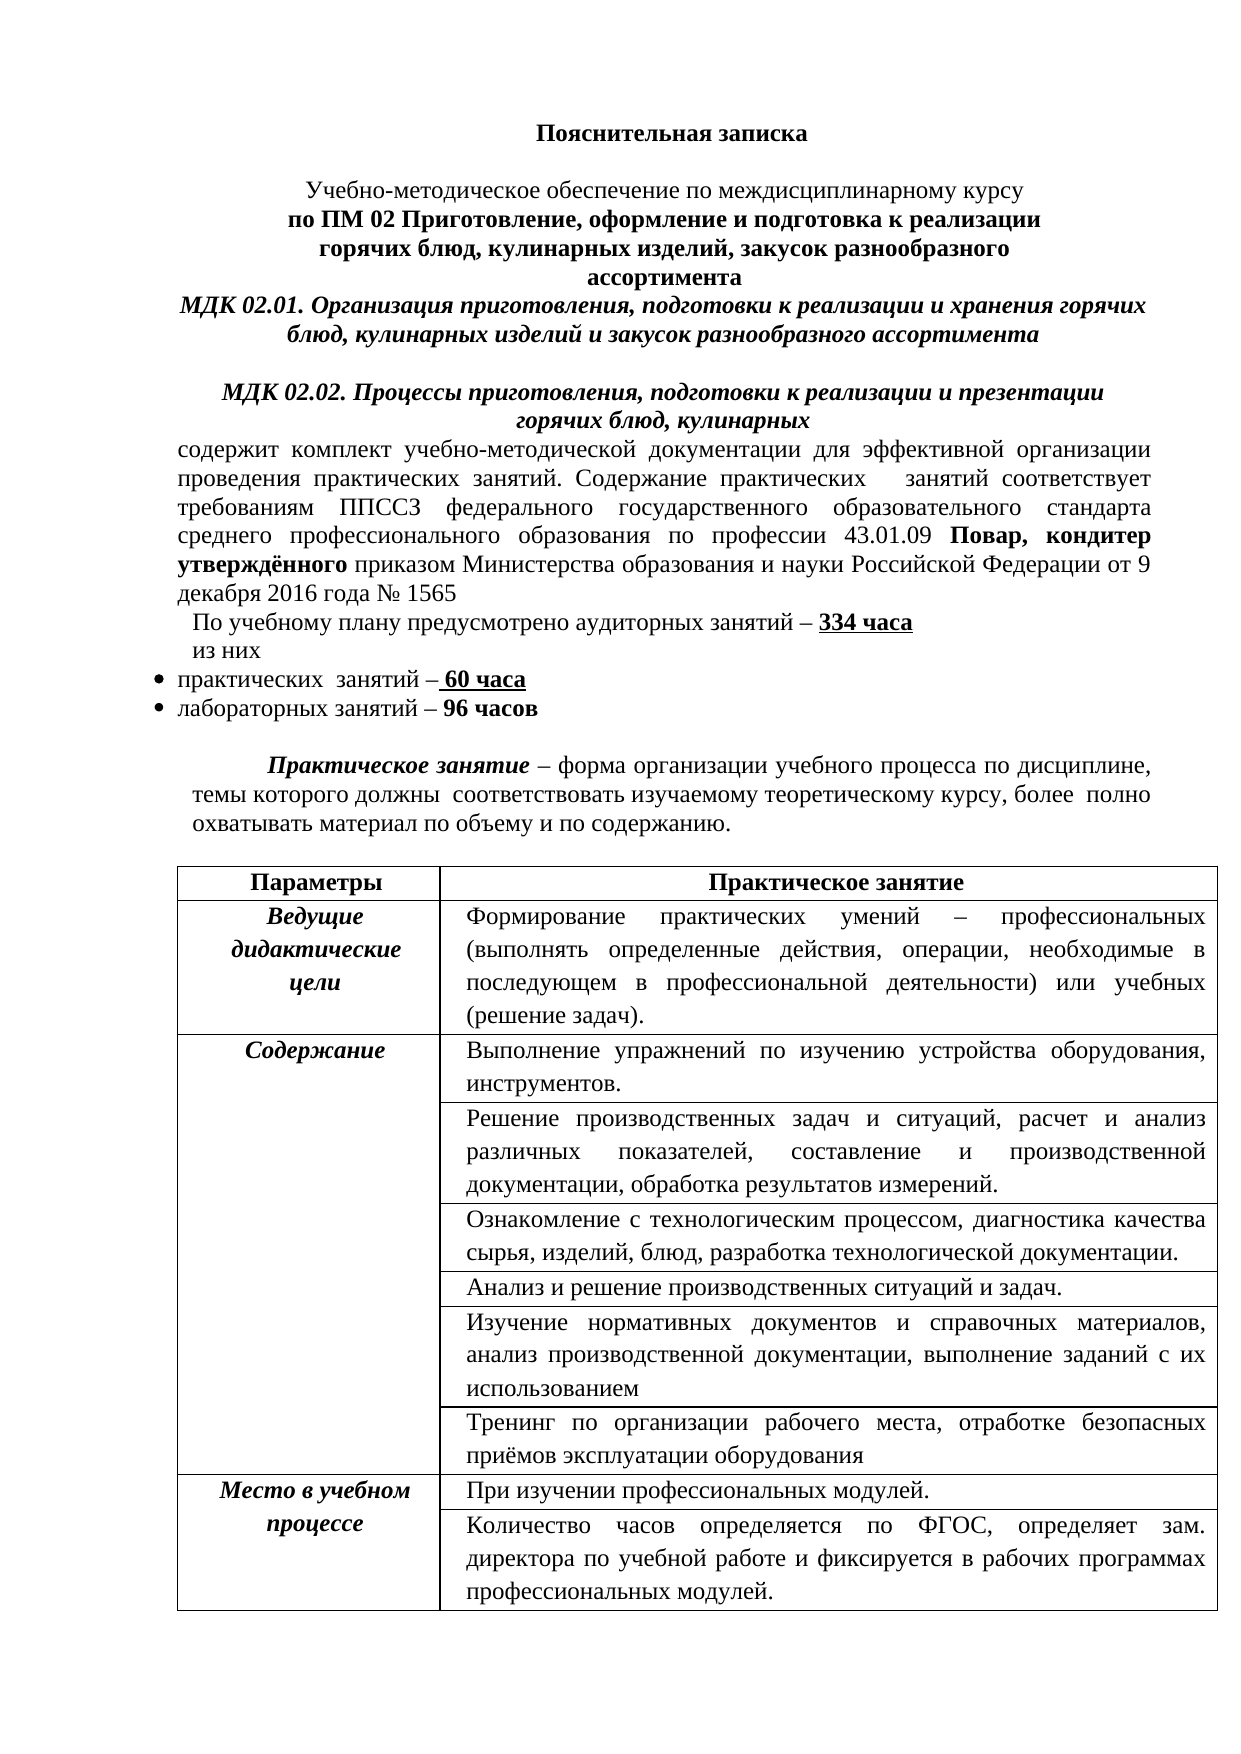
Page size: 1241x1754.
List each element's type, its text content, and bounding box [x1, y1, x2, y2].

table_header Практическое занятие [441, 867, 1217, 900]
table_cell Выполнение упражнений по изучению устройства оборудования, инструментов. [441, 1035, 1217, 1102]
table_cell Ознакомление с технологическим процессом, диагностика качества сырья, изделий, блюд, разработка технологической документации. [441, 1204, 1217, 1271]
text из них [192, 636, 1152, 664]
text содержит комплект учебно-методической документации для эффективной организации проведения практических занятий. Содержание практических занятий соответствует требованиям ППССЗ федерального государственного образовательного стандарта среднего профессионального образования по профессии 43.01.09 Повар, кондитер утверждённого приказом Министерства образования и науки Российской Федерации от 9 декабря 2016 года № 1565 [177, 434, 1152, 607]
table_cell При изучении профессиональных модулей. [441, 1475, 1217, 1509]
table_cell Анализ и решение производственных ситуаций и задач. [441, 1272, 1217, 1306]
text Учебно-методическое обеспечение по междисциплинарному курсу [177, 176, 1152, 204]
text Практическое занятие – форма организации учебного процесса по дисциплине, темы которого должны соответствовать изучаемому теоретическому курсу, более полно охватывать материал по объему и по содержанию. [192, 751, 1152, 837]
table_cell Решение производственных задач и ситуаций, расчет и анализ различных показателей, составление и производственной документации, обработка результатов измерений. [441, 1103, 1217, 1203]
table_cell Формирование практических умений – профессиональных (выполнять определенные действия, операции, необходимые в последующем в профессиональной деятельности) или учебных (решение задач). [441, 901, 1217, 1034]
table_cell Изучение нормативных документов и справочных материалов, анализ производственной документации, выполнение заданий с их использованием [441, 1307, 1217, 1406]
text МДК 02.02. Процессы приготовления, подготовки к реализации и презентации горячих блюд, кулинарных [177, 377, 1152, 434]
table_cell Ведущие дидактические цели [178, 901, 439, 1034]
text Пояснительная записка [192, 118, 1152, 147]
text По учебному плану предусмотрено аудиторных занятий – 334 часа [192, 607, 1152, 636]
table_cell Количество часов определяется по ФГОС, определяет зам. директора по учебной работе и фиксируется в рабочих программах профессиональных модулей. [441, 1510, 1217, 1610]
text горячих блюд, кулинарных изделий, закусок разнообразного [177, 233, 1152, 262]
table_header Параметры [178, 867, 439, 900]
table_cell Тренинг по организации рабочего места, отработке безопасных приёмов эксплуатации оборудования [441, 1408, 1217, 1474]
text ассортимента [177, 262, 1152, 291]
text МДК 02.01. Организация приготовления, подготовки к реализации и хранения горячих блюд, кулинарных изделий и закусок разнообразного ассортимента [177, 291, 1152, 348]
list лабораторных занятий – 96 часов [154, 693, 1152, 722]
text по ПМ 02 Приготовление, оформление и подготовка к реализации [177, 204, 1152, 233]
table_cell Место в учебном процессе [178, 1475, 439, 1610]
table_cell Содержание [178, 1035, 439, 1474]
list практических занятий – 60 часа [154, 664, 1152, 693]
